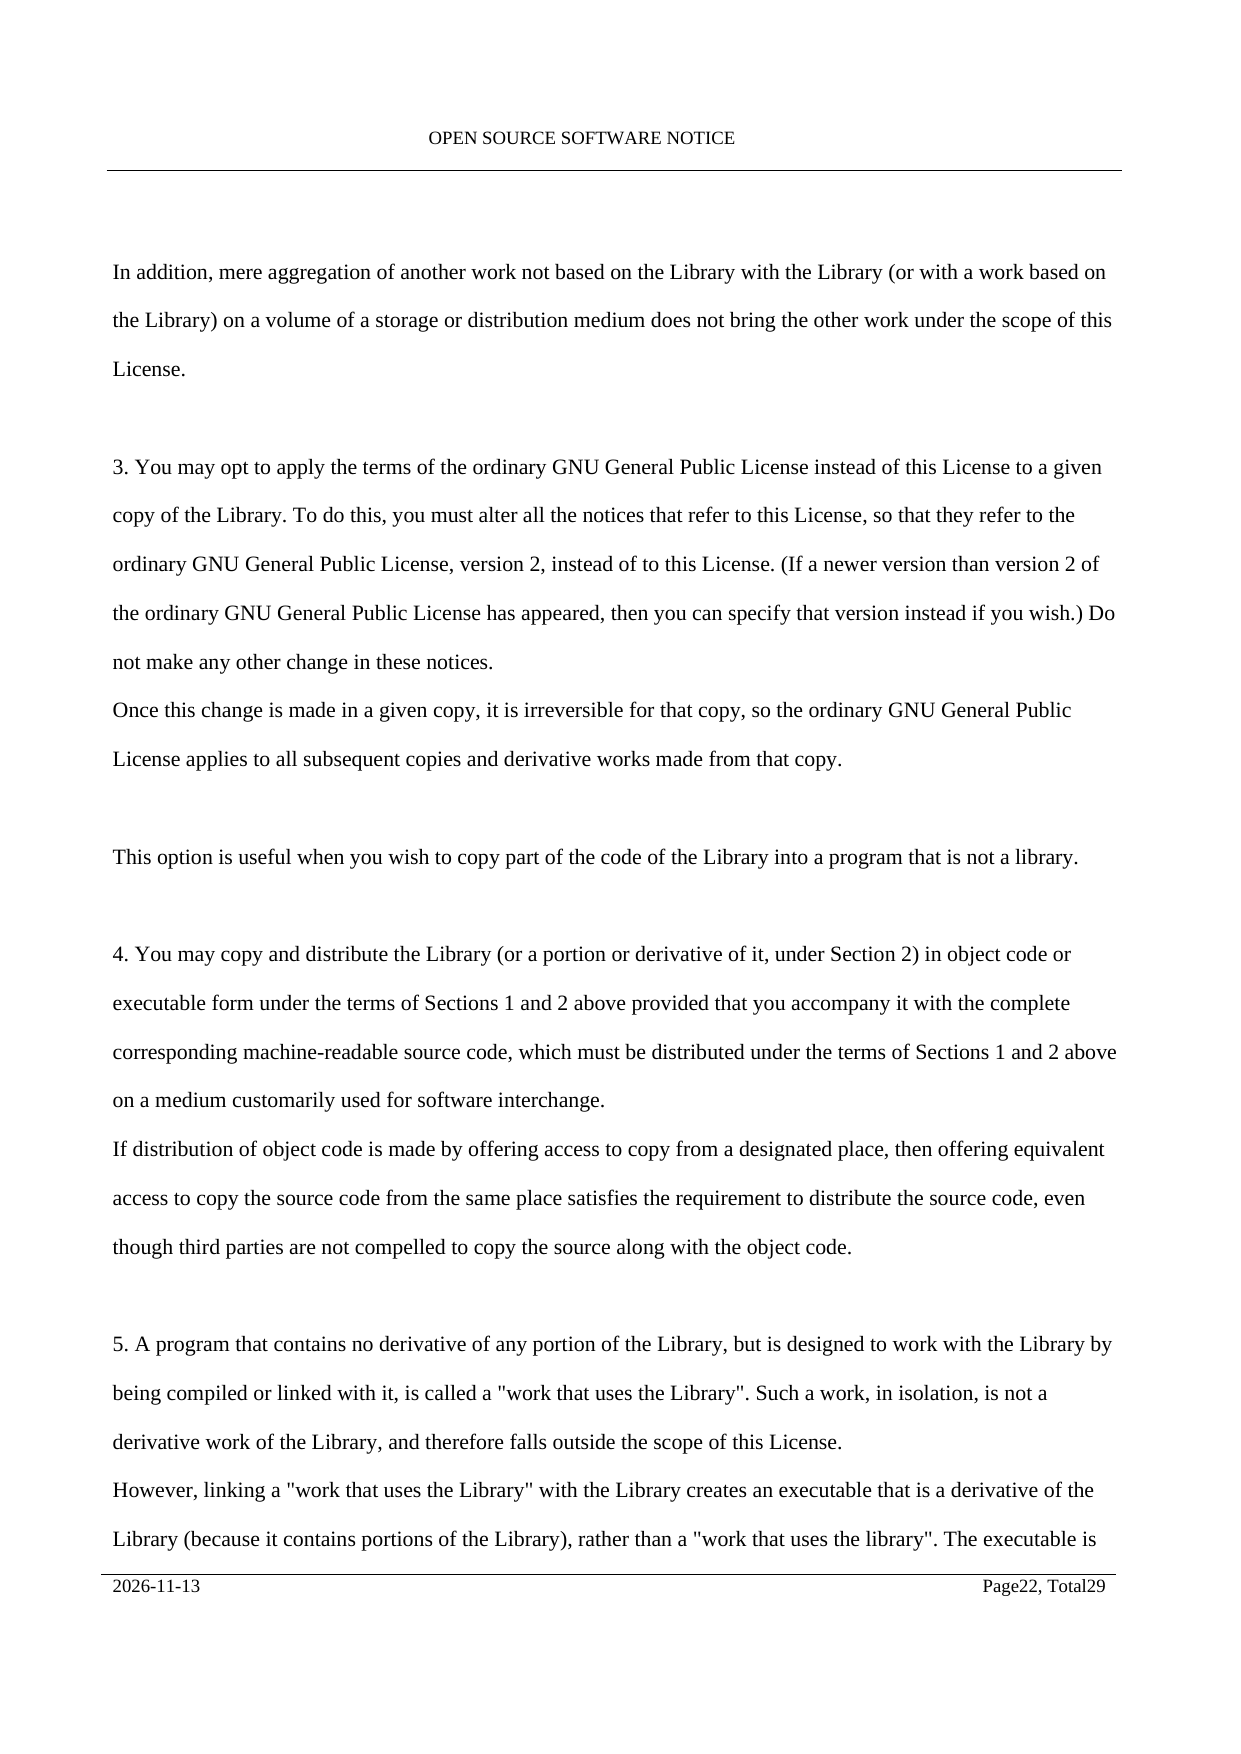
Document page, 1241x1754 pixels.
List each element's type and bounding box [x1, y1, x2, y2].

text [112, 206, 1128, 1555]
